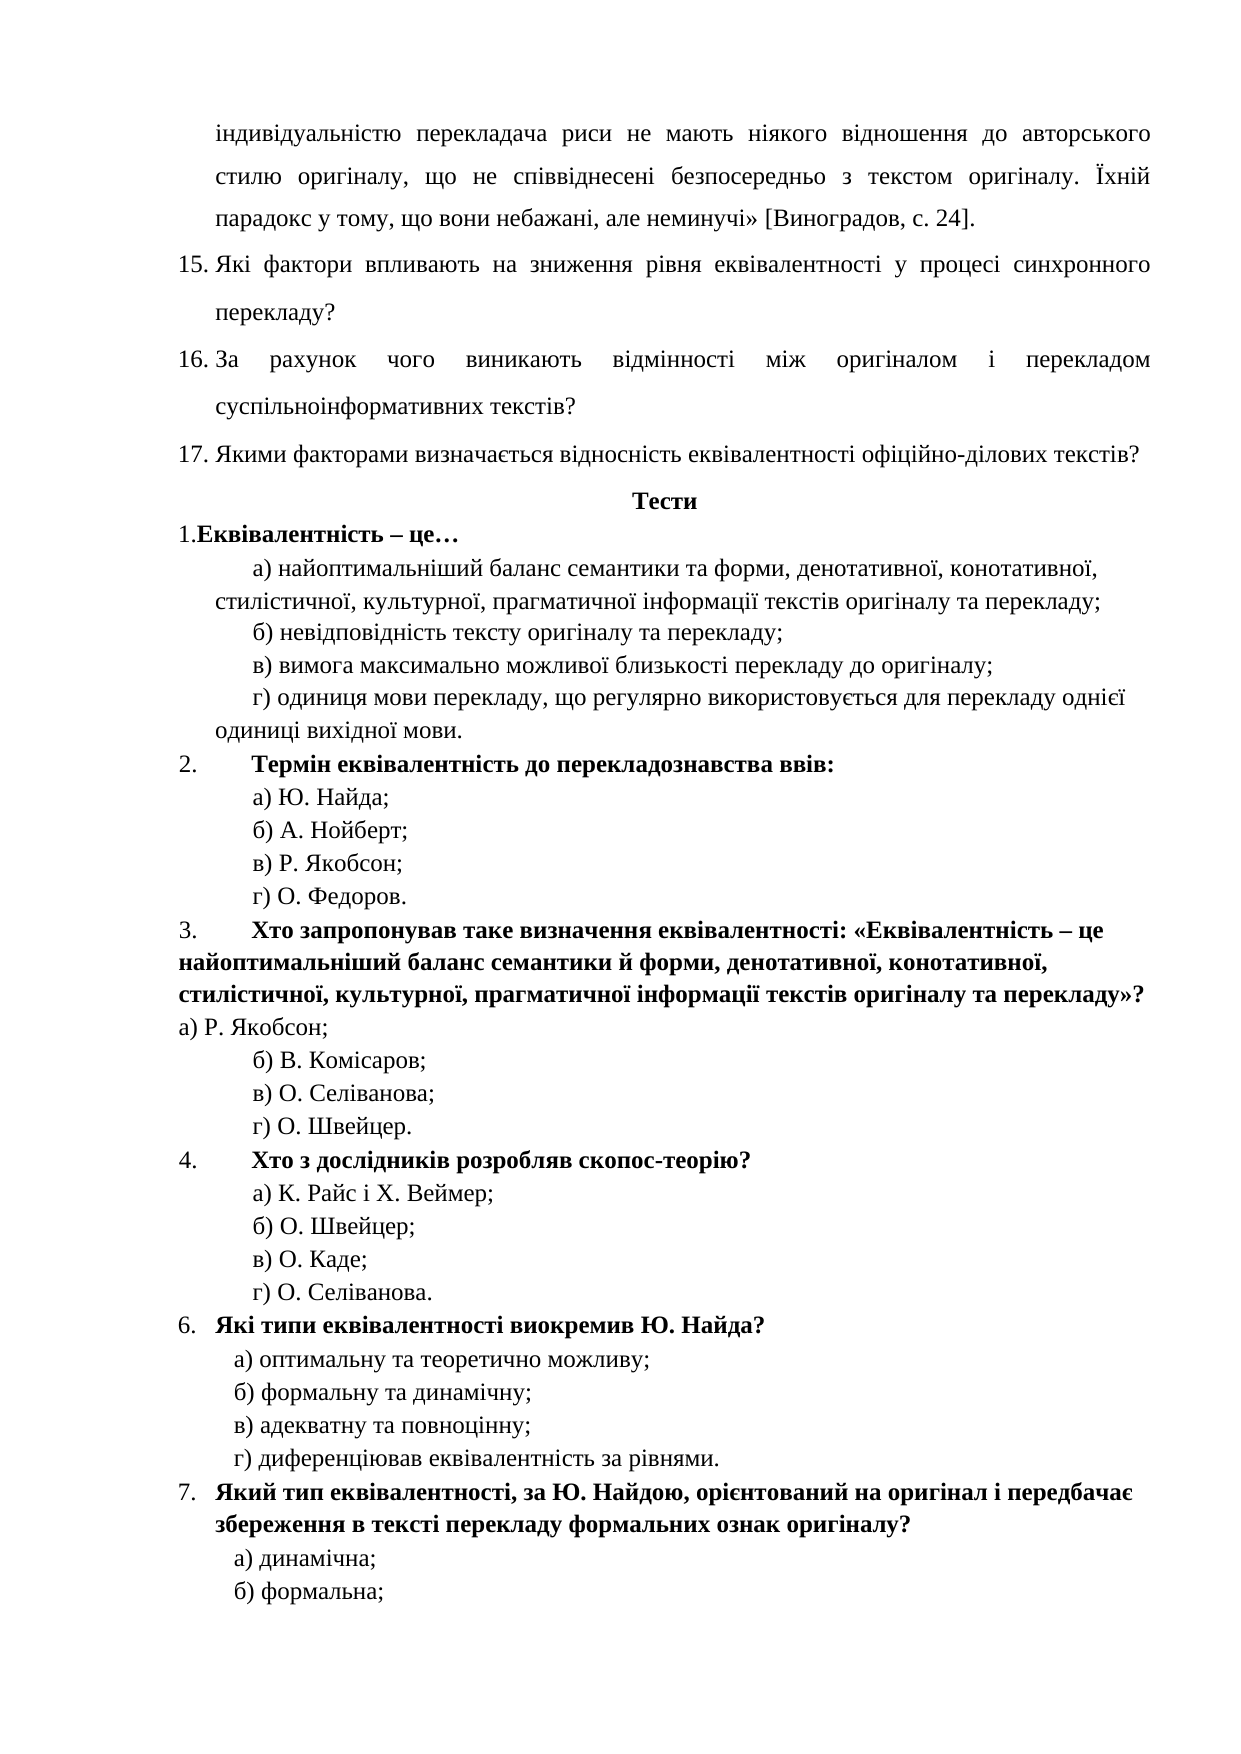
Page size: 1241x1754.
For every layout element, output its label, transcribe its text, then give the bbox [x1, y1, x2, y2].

text г) О. Федоров. [252, 881, 1152, 910]
list Якими факторами визначається відносність еквівалентності офіційно-ділових текстів? [178, 439, 1152, 468]
text г) О. Селіванова. [252, 1277, 1152, 1306]
text г) одиниця мови перекладу, що регулярно використовується для перекладу однієї [252, 682, 1152, 711]
text одиниці вихідної мови. [215, 715, 1152, 744]
text в) Р. Якобсон; [252, 848, 1152, 877]
text а) К. Райс і Х. Веймер; [252, 1178, 1152, 1207]
text 1.Еквівалентність – це… [178, 519, 1153, 548]
list За рахунок чого виникають відмінності між оригіналом і перекладом суспільноінформативних текстів? [178, 344, 1152, 420]
text г) диференціював еквівалентність за рівнями. [233, 1443, 1152, 1472]
text а) оптимальну та теоретично можливу; [233, 1344, 1152, 1372]
text а) Ю. Найда; [252, 782, 1152, 811]
text б) формальна; [233, 1576, 1152, 1605]
text в) адекватну та повноцінну; [233, 1410, 1152, 1439]
subtitle Тести [319, 486, 1010, 515]
text б) формальну та динамічну; [233, 1377, 1152, 1406]
list Термін еквівалентність до перекладознавства ввів: [178, 749, 1153, 778]
list Хто запропонував таке визначення еквівалентності: «Еквівалентність – це найоптимальніший баланс семантики й форми, денотативної, конотативної, стилістичної, культурної, прагматичної інформації текстів оригіналу та перекладу»? а) Р. Якобсон; [178, 915, 1153, 1041]
text в) О. Селіванова; [252, 1078, 1152, 1107]
text б) А. Нойберт; [252, 815, 1152, 844]
list Які фактори впливають на зниження рівня еквівалентності у процесі синхронного перекладу? [178, 249, 1152, 325]
text г) О. Швейцер. [252, 1111, 1152, 1140]
text а) динамічна; [233, 1543, 1152, 1571]
text в) вимога максимально можливої близькості перекладу до оригіналу; [252, 650, 1152, 679]
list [178, 118, 1152, 232]
list Які типи еквівалентності виокремив Ю. Найда? [178, 1310, 1153, 1339]
list Який тип еквівалентності, за Ю. Найдою, орієнтований на оригінал і передбачає збереження в тексті перекладу формальних ознак оригіналу? [178, 1477, 1153, 1538]
text а) найоптимальніший баланс семантики та форми, денотативної, конотативної, [252, 553, 1152, 581]
text б) В. Комісаров; [252, 1045, 1152, 1074]
text б) невідповідність тексту оригіналу та перекладу; [252, 617, 1152, 646]
text б) О. Швейцер; [252, 1211, 1152, 1240]
text в) О. Каде; [252, 1244, 1152, 1273]
text стилістичної, культурної, прагматичної інформації текстів оригіналу та перекладу; [192, 586, 1124, 614]
list Хто з дослідників розробляв скопос-теорію? [178, 1145, 1153, 1173]
